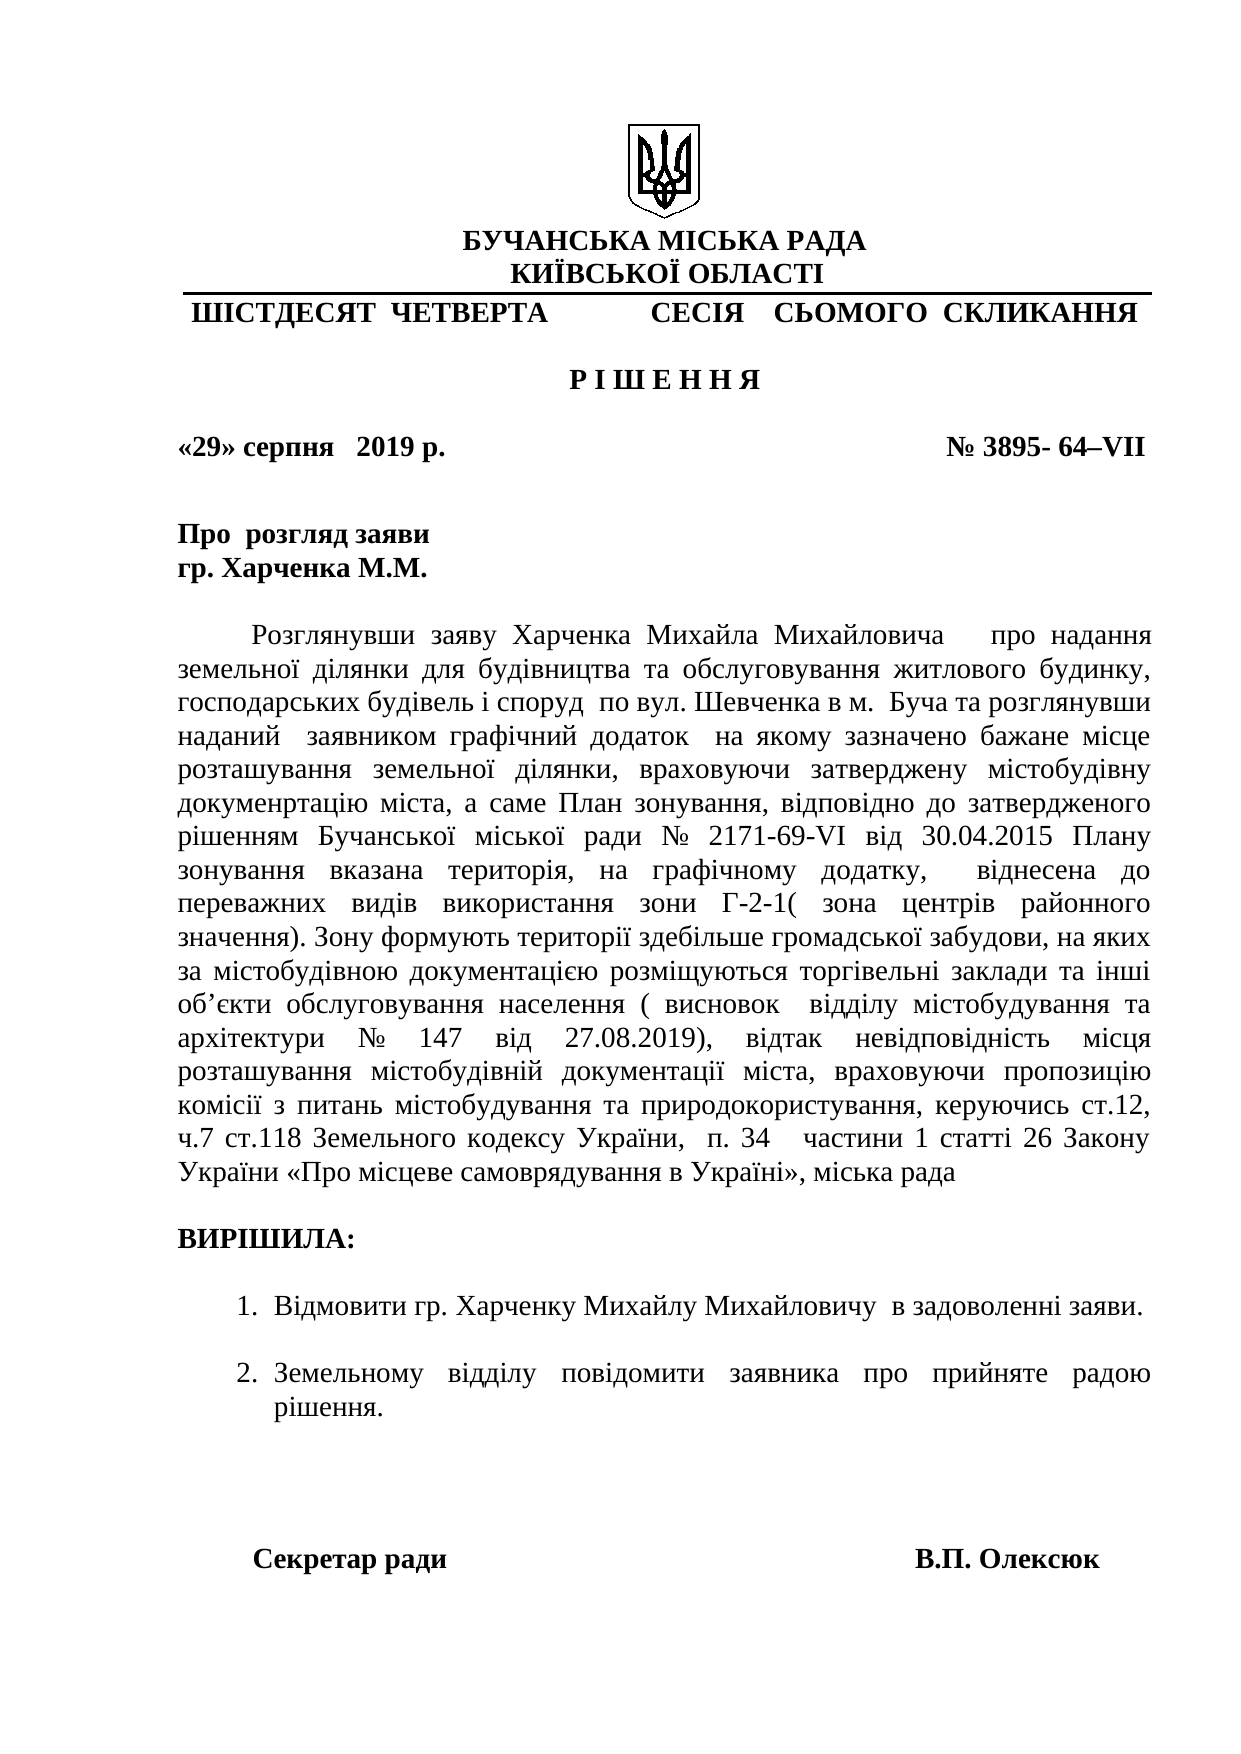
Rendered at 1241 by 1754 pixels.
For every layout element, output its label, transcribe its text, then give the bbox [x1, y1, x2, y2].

list Земельному відділу повідомити заявника про прийняте радою рішення. [236, 1355, 1152, 1422]
text ВИРІШИЛА: [177, 1221, 1152, 1254]
list Секретар ради В.П. Олексюк [252, 1541, 1152, 1574]
text Р І Ш Е Н Н Я [177, 362, 1152, 396]
text Розглянувши заяву Харченка Михайла Михайловича про надання земельної ділянки для будівництва та обслуговування житлового будинку, господарських будівель і споруд по вул. Шевченка в м. Буча та розглянувши наданий заявником графічний додаток на якому зазначено бажане місце розташування земельної ділянки, враховуючи затверджену містобудівну докуменртацію міста, а саме План зонування, відповідно до затвердженого рішенням Бучанської міської ради № 2171-69-VІ від 30.04.2015 Плану зонування вказана територія, на графічному додатку, віднесена до переважних видів використання зони Г-2-1( зона центрів районного значення). Зону формують території здебільше громадської забудови, на яких за містобудівною документацією розміщуються торгівельні заклади та інші об’єкти обслуговування населення ( висновок відділу містобудування та архітектури № 147 від 27.08.2019), відтак невідповідність місця розташування містобудівній документації міста, враховуючи пропозицію комісії з питань містобудування та природокористування, керуючись ст.12, ч.7 ст.118 Земельного кодексу України, п. 34 частини 1 статті 26 Закону України «Про місцеве самоврядування в Україні», міська рада [177, 617, 1152, 1187]
text БУЧАНСЬКА МІСЬКА РАДА [177, 223, 1152, 256]
text гр. Харченка М.М. [177, 550, 1152, 584]
text Про розгляд заяви [177, 517, 1152, 550]
text ШІСТДЕСЯТ ЧЕТВЕРТА СЕСІЯ СЬОМОГО СКЛИКАННЯ [177, 295, 1152, 329]
list Відмовити гр. Харченку Михайлу Михайловичу в задоволенні заяви. [236, 1288, 1152, 1322]
text «29» серпня 2019 р. № 3895- 64–VІІ [177, 429, 1152, 463]
text КИЇВСЬКОЇ ОБЛАСТІ [183, 256, 1152, 292]
